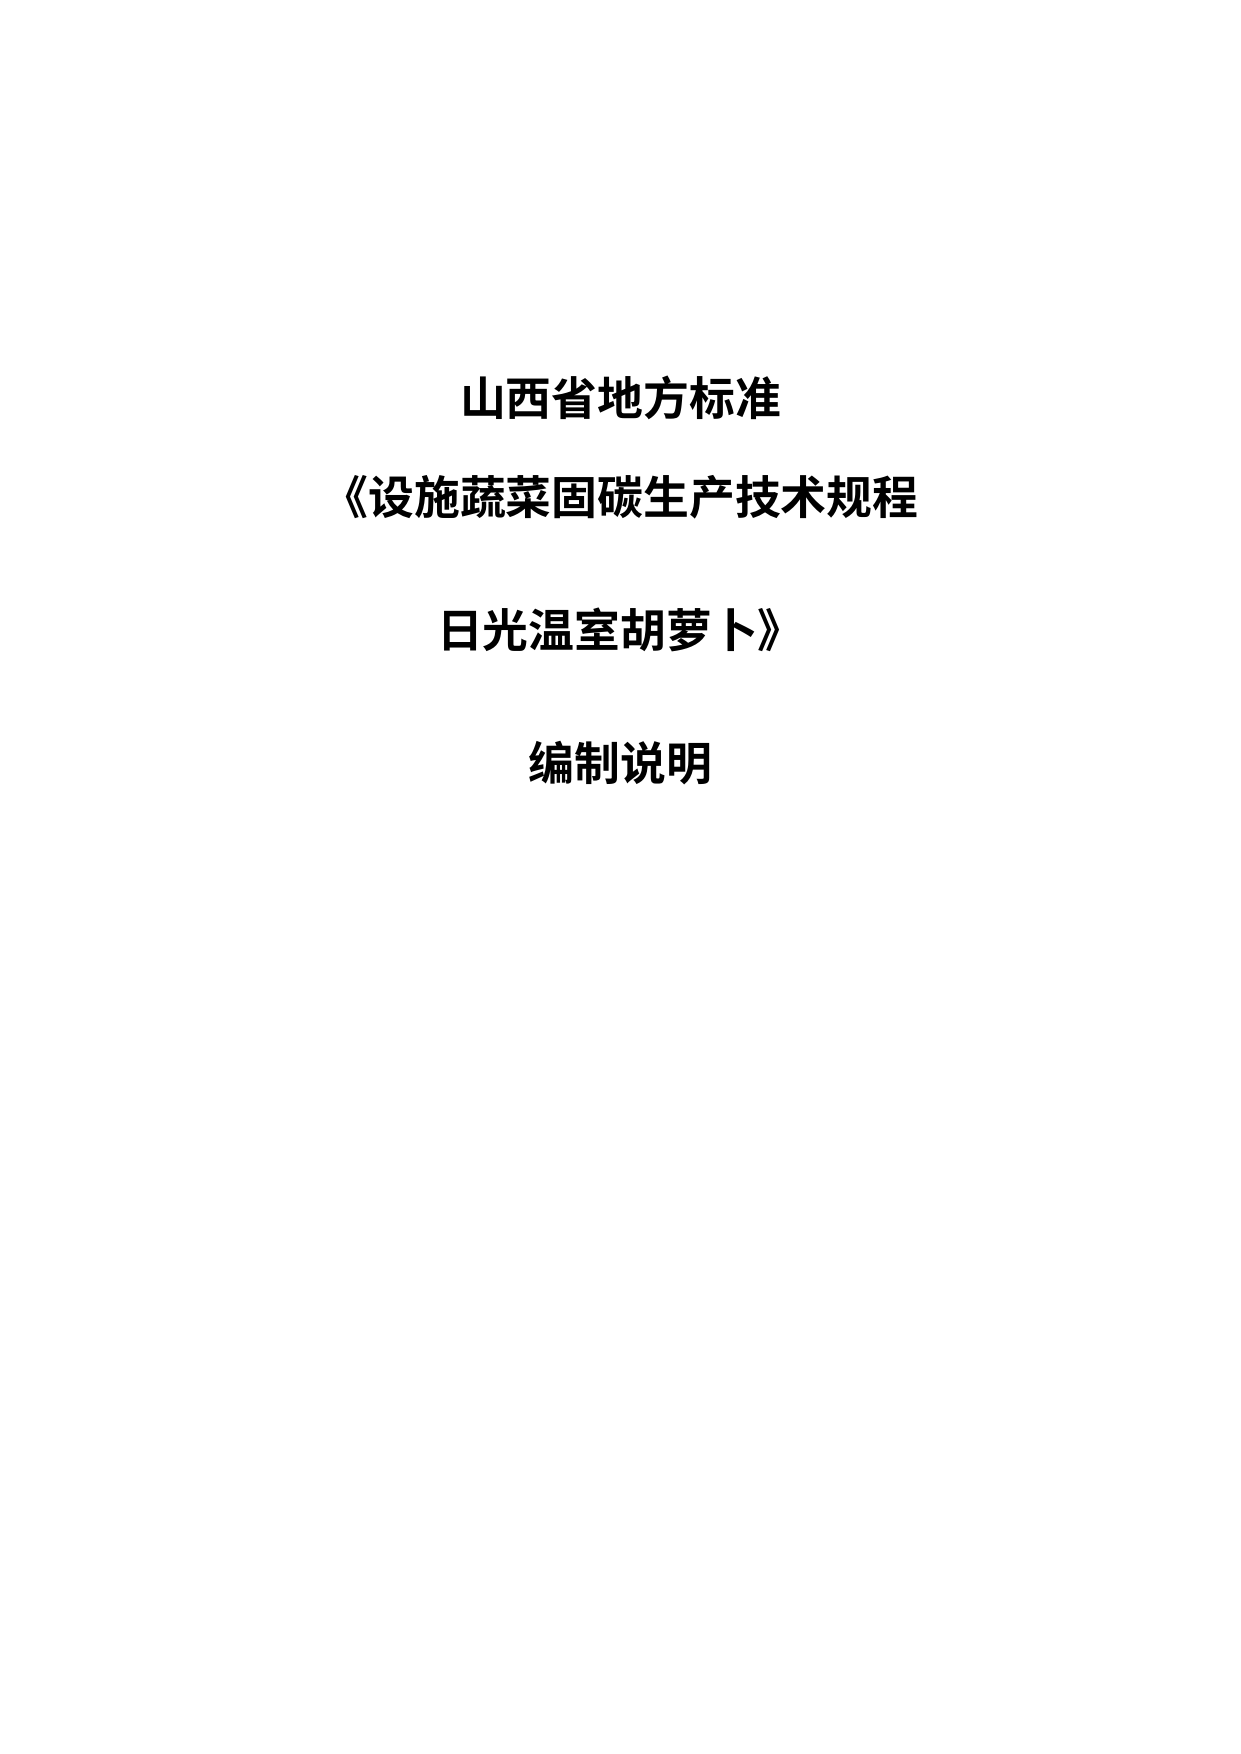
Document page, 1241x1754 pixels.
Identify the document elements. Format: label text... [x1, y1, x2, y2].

text 编制说明 [188, 727, 1052, 793]
text 《设施蔬菜固碳生产技术规程 [188, 461, 1052, 528]
text 日光温室胡萝卜》 [188, 594, 1052, 661]
text 山西省地方标准 [188, 362, 1052, 428]
